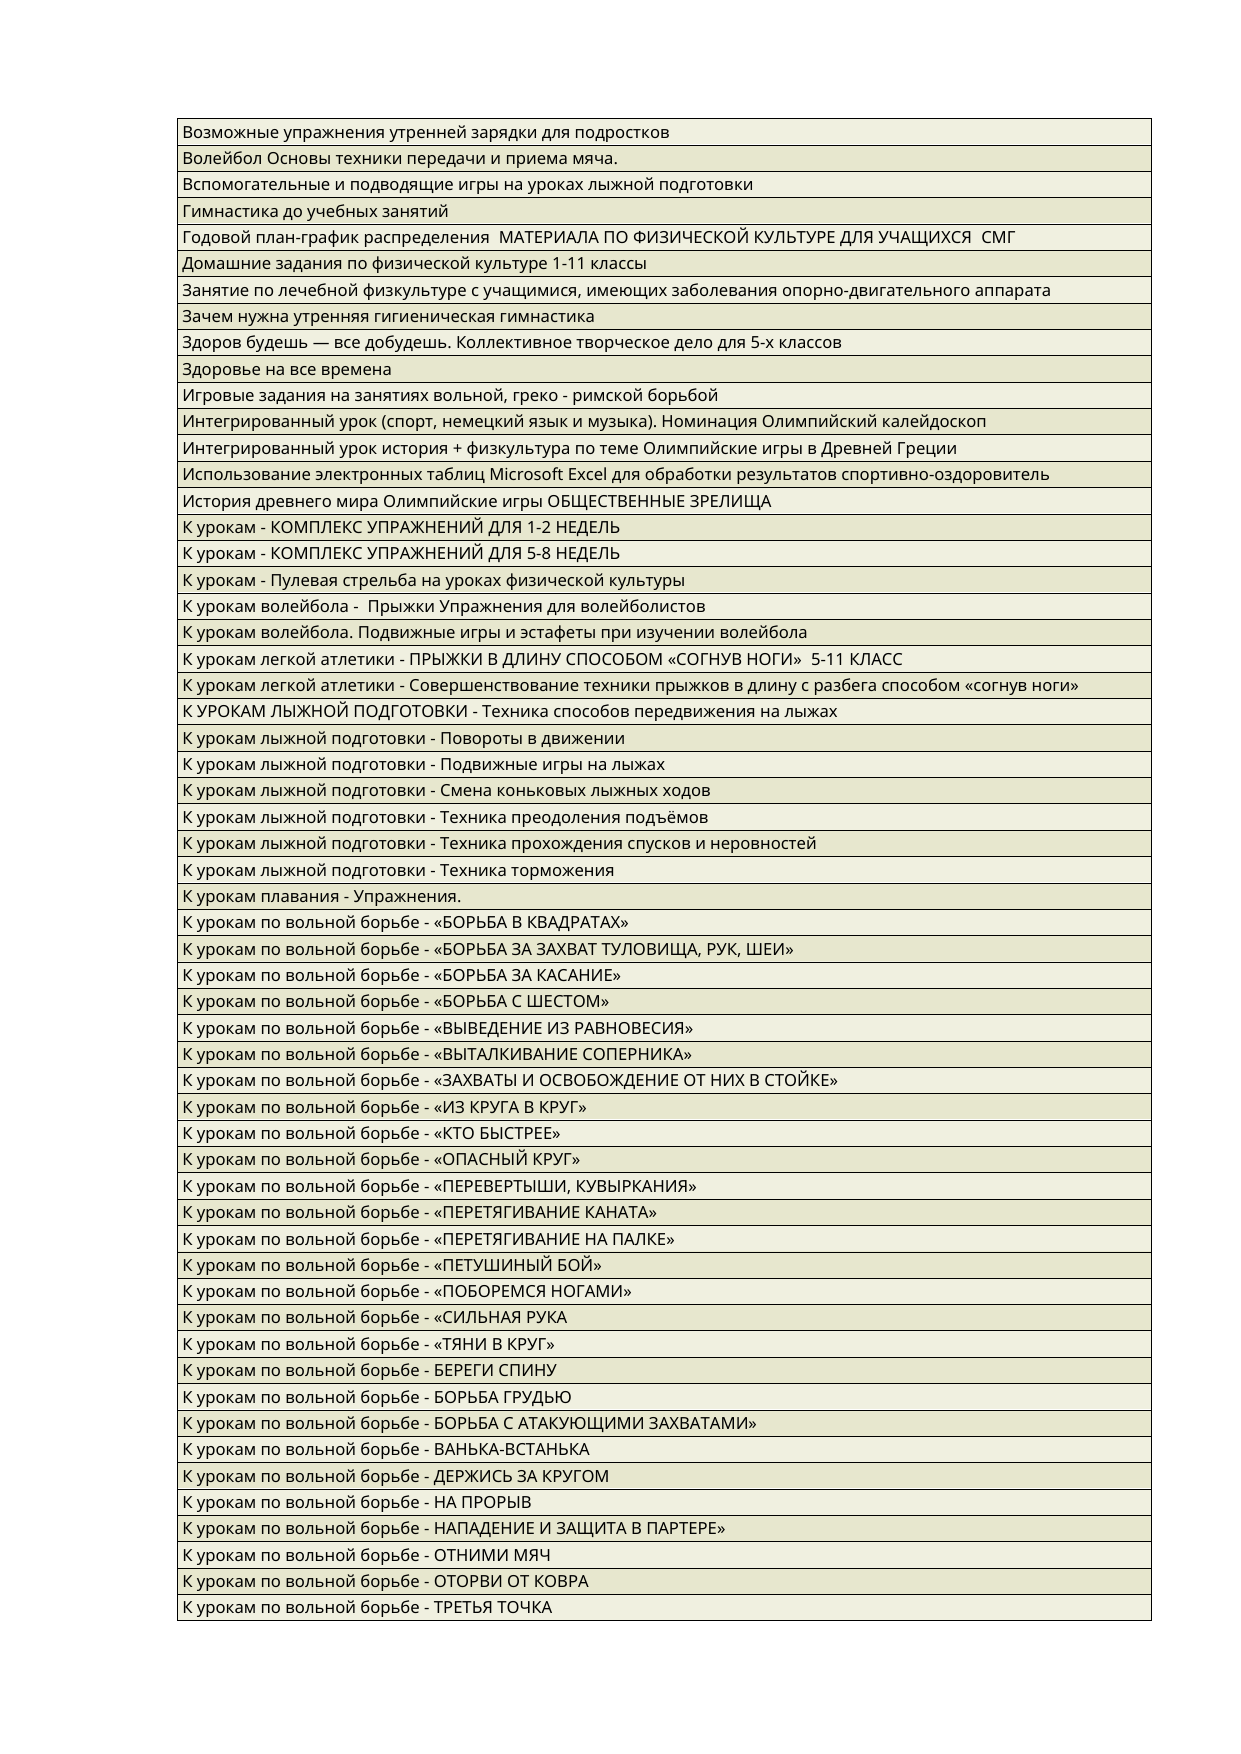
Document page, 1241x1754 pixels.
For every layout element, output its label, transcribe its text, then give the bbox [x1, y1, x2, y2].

table_cell К урокам лыжной подготовки - Подвижные игры на лыжах [178, 752, 1151, 777]
table_cell К урокам плавания - Упражнения. [178, 884, 1151, 909]
table_cell К урокам по вольной борьбе - НА ПРОРЫВ [178, 1490, 1151, 1515]
table_cell К урокам лыжной подготовки - Повороты в движении [178, 725, 1151, 751]
table_cell К урокам по вольной борьбе - «ПОБОРЕМСЯ НОГАМИ» [178, 1279, 1151, 1304]
table_cell Вспомогательные и подводящие игры на уроках лыжной подготовки [178, 172, 1151, 197]
table_cell К урокам по вольной борьбе - «БОРЬБА В КВАДРАТАХ» [178, 910, 1151, 935]
table_cell К урокам лыжной подготовки - Техника преодоления подъёмов [178, 804, 1151, 830]
table_cell К урокам по вольной борьбе - «ТЯНИ В КРУГ» [178, 1331, 1151, 1357]
table_cell К урокам по вольной борьбе - «ВЫТАЛКИВАНИЕ СОПЕРНИКА» [178, 1042, 1151, 1067]
table_cell Занятие по лечебной физкультуре с учащимися, имеющих заболевания опорно-двигательного аппарата [178, 277, 1151, 303]
table_cell К урокам по вольной борьбе - «ВЫВЕДЕНИЕ ИЗ РАВНОВЕСИЯ» [178, 1015, 1151, 1041]
table_cell К урокам волейбола - Прыжки Упражнения для волейболистов [178, 594, 1151, 619]
table_cell Здоровье на все времена [178, 356, 1151, 382]
table_cell Возможные упражнения утренней зарядки для подростков [178, 119, 1151, 144]
table_cell Здоров будешь — все добудешь. Коллективное творческое дело для 5-х классов [178, 330, 1151, 355]
table_cell К урокам по вольной борьбе - ТРЕТЬЯ ТОЧКА [178, 1595, 1151, 1620]
table_cell Интегрированный урок история + физкультура по теме Олимпийские игры в Древней Греции [178, 435, 1151, 461]
table_cell К урокам по вольной борьбе - «СИЛЬНАЯ РУКА [178, 1305, 1151, 1330]
table_cell К урокам лыжной подготовки - Смена коньковых лыжных ходов [178, 778, 1151, 803]
table_cell К урокам по вольной борьбе - БОРЬБА С АТАКУЮЩИМИ ЗАХВАТАМИ» [178, 1411, 1151, 1436]
table_cell К урокам легкой атлетики - Совершенствование техники прыжков в длину с разбега способом «согнув ноги» [178, 673, 1151, 698]
table_cell К урокам по вольной борьбе - ВАНЬКА-ВСТАНЬКА [178, 1437, 1151, 1462]
table_cell К урокам по вольной борьбе - «ЗАХВАТЫ И ОСВОБОЖДЕНИЕ ОТ НИХ В СТОЙКЕ» [178, 1068, 1151, 1093]
table_cell К урокам - Пулевая стрельба на уроках физической культуры [178, 567, 1151, 592]
table_cell История древнего мира Олимпийские игры ОБЩЕСТВЕННЫЕ ЗРЕЛИЩА [178, 488, 1151, 513]
table_cell К урокам по вольной борьбе - «ПЕРЕТЯГИВАНИЕ КАНАТА» [178, 1200, 1151, 1225]
table_cell К урокам по вольной борьбе - ОТНИМИ МЯЧ [178, 1542, 1151, 1568]
table_cell К урокам по вольной борьбе - «БОРЬБА ЗА КАСАНИЕ» [178, 963, 1151, 988]
table_cell Гимнастика до учебных занятий [178, 198, 1151, 223]
table_cell К урокам - КОМПЛЕКС УПРАЖНЕНИЙ ДЛЯ 1-2 НЕДЕЛЬ [178, 515, 1151, 540]
table_cell К урокам по вольной борьбе - «ПЕРЕВЕРТЫШИ, КУВЫРКАНИЯ» [178, 1173, 1151, 1199]
table_cell К урокам по вольной борьбе - «ПЕТУШИНЫЙ БОЙ» [178, 1253, 1151, 1278]
table_cell Игровые задания на занятиях вольной, греко - римской борьбой [178, 383, 1151, 408]
table_cell К УРОКАМ ЛЫЖНОЙ ПОДГОТОВКИ - Техника способов передвижения на лыжах [178, 699, 1151, 724]
table_cell Зачем нужна утренняя гигиеническая гимнастика [178, 304, 1151, 329]
table_cell К урокам по вольной борьбе - ОТОРВИ ОТ КОВРА [178, 1569, 1151, 1594]
table_cell К урокам по вольной борьбе - «БОРЬБА ЗА ЗАХВАТ ТУЛОВИЩА, РУК, ШЕИ» [178, 936, 1151, 961]
table_cell К урокам по вольной борьбе - НАПАДЕНИЕ И ЗАЩИТА В ПАРТЕРЕ» [178, 1516, 1151, 1541]
table_cell К урокам по вольной борьбе - «ИЗ КРУГА В КРУГ» [178, 1094, 1151, 1119]
table_cell К урокам легкой атлетики - ПРЫЖКИ В ДЛИНУ СПОСОБОМ «СОГНУВ НОГИ» 5-11 КЛАСС [178, 646, 1151, 672]
table_cell К урокам по вольной борьбе - БЕРЕГИ СПИНУ [178, 1358, 1151, 1383]
table_cell К урокам волейбола. Подвижные игры и эстафеты при изучении волейбола [178, 620, 1151, 645]
table_cell Интегрированный урок (спорт, немецкий язык и музыка). Номинация Олимпийский калейдоскоп [178, 409, 1151, 434]
table_cell К урокам лыжной подготовки - Техника прохождения спусков и неровностей [178, 831, 1151, 856]
table_cell Годовой план-график распределения МАТЕРИАЛА ПО ФИЗИЧЕСКОЙ КУЛЬТУРЕ ДЛЯ УЧАЩИХСЯ СМГ [178, 225, 1151, 250]
table_cell Волейбол Основы техники передачи и приема мяча. [178, 146, 1151, 171]
table_cell К урокам по вольной борьбе - «БОРЬБА С ШЕСТОМ» [178, 989, 1151, 1014]
table_cell Использование электронных таблиц Microsoft Excel для обработки результатов спортивно-оздоровитель [178, 462, 1151, 487]
table_cell К урокам по вольной борьбе - ДЕРЖИСЬ ЗА КРУГОМ [178, 1463, 1151, 1488]
table_cell К урокам лыжной подготовки - Техника торможения [178, 857, 1151, 882]
table_cell К урокам по вольной борьбе - «ОПАСНЫЙ КРУГ» [178, 1147, 1151, 1172]
table_cell К урокам по вольной борьбе - «ПЕРЕТЯГИВАНИЕ НА ПАЛКЕ» [178, 1226, 1151, 1251]
table_cell К урокам - КОМПЛЕКС УПРАЖНЕНИЙ ДЛЯ 5-8 НЕДЕЛЬ [178, 541, 1151, 566]
table_cell К урокам по вольной борьбе - БОРЬБА ГРУДЬЮ [178, 1384, 1151, 1409]
table_cell К урокам по вольной борьбе - «КТО БЫСТРЕЕ» [178, 1121, 1151, 1146]
table_cell Домашние задания по физической культуре 1-11 классы [178, 251, 1151, 276]
